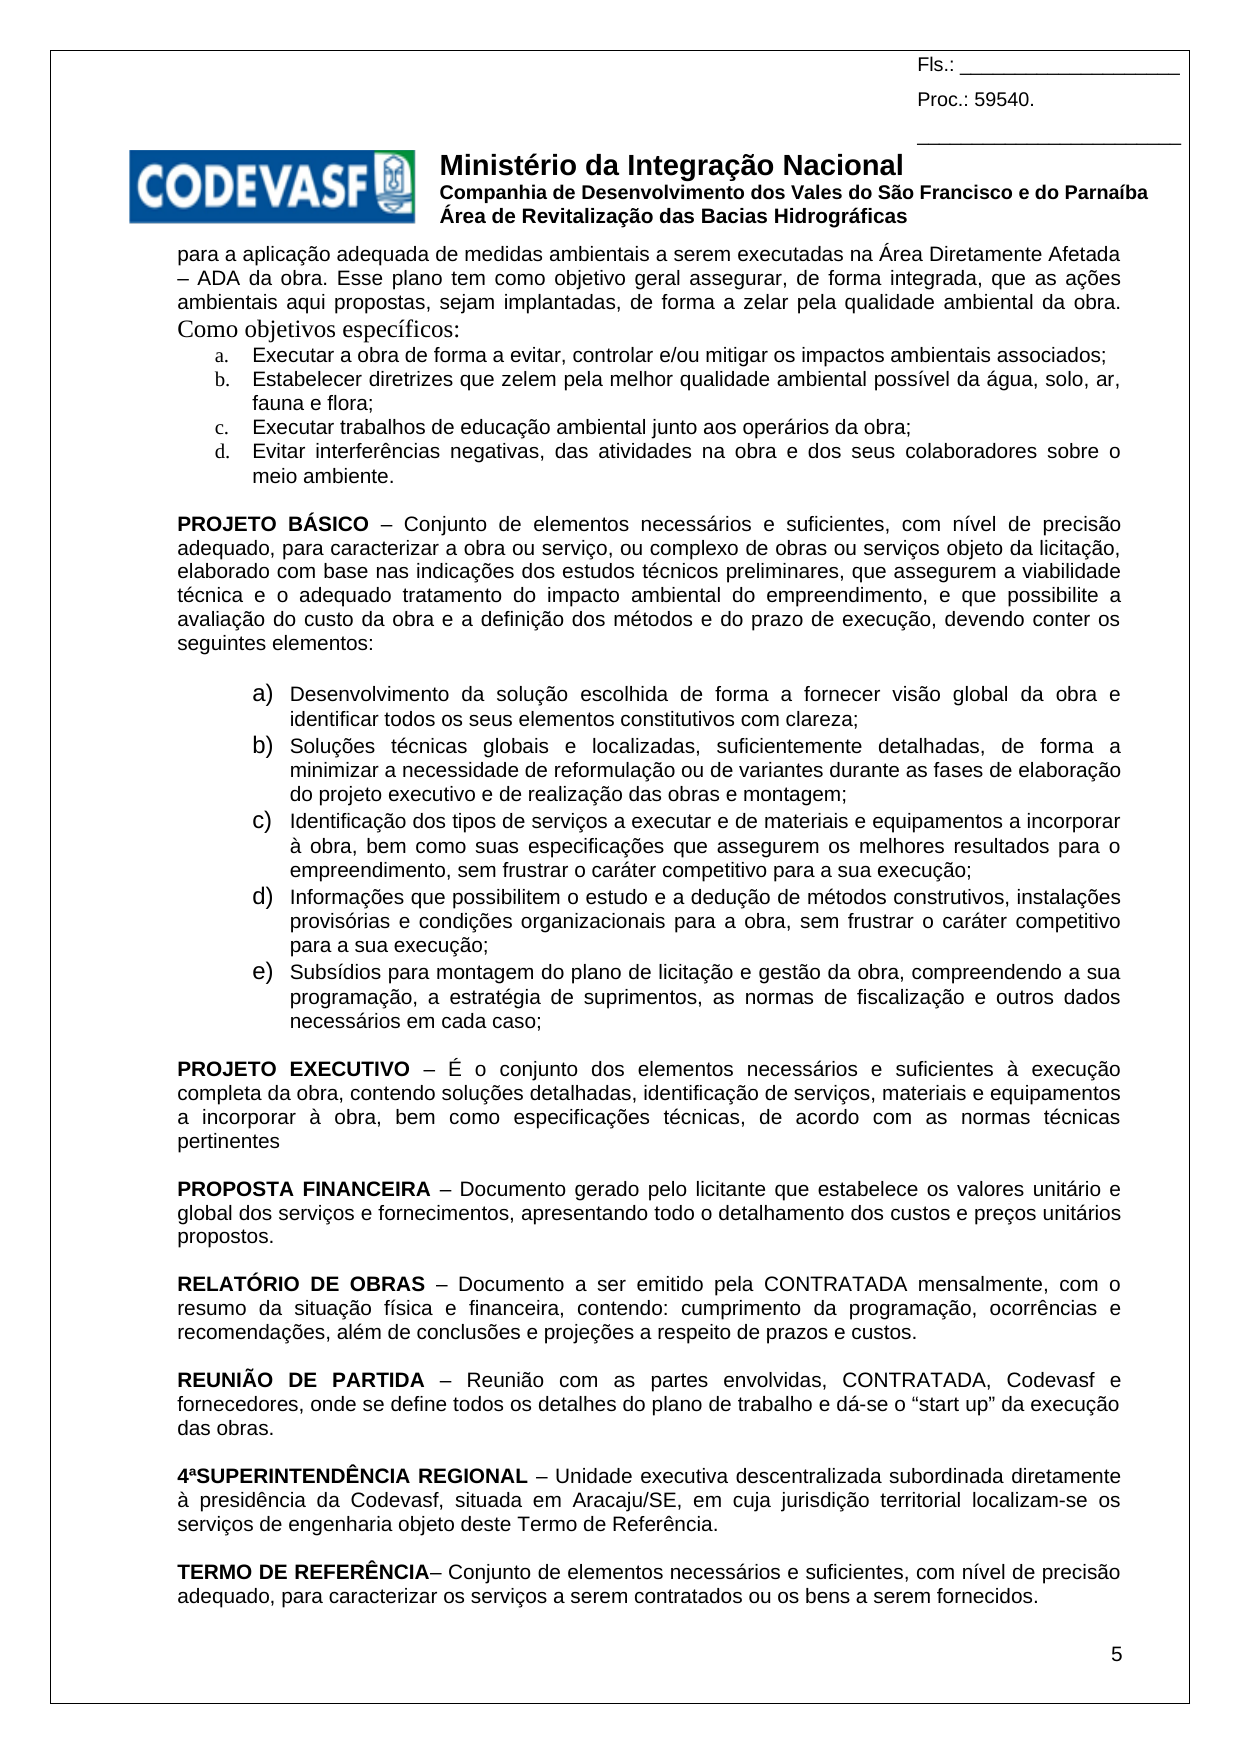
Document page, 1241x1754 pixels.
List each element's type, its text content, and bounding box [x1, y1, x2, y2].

list Soluções técnicas globais e localizadas, suficientemente detalhadas, de forma a minimizar a necessidade de reformulação ou de variantes durante as fases de elaboração do projeto executivo e de realização das obras e montagem; [252, 731, 1122, 806]
list Evitar interferências negativas, das atividades na obra e dos seus colaboradores sobre o meio ambiente. [214, 439, 1122, 487]
list Desenvolvimento da solução escolhida de forma a fornecer visão global da obra e identificar todos os seus elementos constitutivos com clareza; [252, 679, 1122, 731]
text RELATÓRIO DE OBRAS – Documento a ser emitido pela CONTRATADA mensalmente, com o resumo da situação física e financeira, contendo: cumprimento da programação, ocorrências e recomendações, além de conclusões e projeções a respeito de prazos e custos. [177, 1272, 1122, 1344]
list Identificação dos tipos de serviços a executar e de materiais e equipamentos a incorporar à obra, bem como suas especificações que assegurem os melhores resultados para o empreendimento, sem frustrar o caráter competitivo para a sua execução; [252, 806, 1122, 882]
text REUNIÃO DE PARTIDA – Reunião com as partes envolvidas, CONTRATADA, Codevasf e fornecedores, onde se define todos os detalhes do plano de trabalho e dá-se o “start up” da execução das obras. [177, 1368, 1122, 1440]
text PROJETO EXECUTIVO – É o conjunto dos elementos necessários e suficientes à execução completa da obra, contendo soluções detalhadas, identificação de serviços, materiais e equipamentos a incorporar à obra, bem como especificações técnicas, de acordo com as normas técnicas pertinentes [177, 1057, 1122, 1152]
list Informações que possibilitem o estudo e a dedução de métodos construtivos, instalações provisórias e condições organizacionais para a obra, sem frustrar o caráter competitivo para a sua execução; [252, 882, 1122, 957]
list Executar a obra de forma a evitar, controlar e/ou mitigar os impactos ambientais associados; [214, 343, 1122, 367]
text PROPOSTA FINANCEIRA – Documento gerado pelo licitante que estabelece os valores unitário e global dos serviços e fornecimentos, apresentando todo o detalhamento dos custos e preços unitários propostos. [177, 1176, 1122, 1248]
picture [129, 150, 417, 226]
list Subsídios para montagem do plano de licitação e gestão da obra, compreendendo a sua programação, a estratégia de suprimentos, as normas de fiscalização e outros dados necessários em cada caso; [252, 957, 1122, 1033]
text PROJETO BÁSICO – Conjunto de elementos necessários e suficientes, com nível de precisão adequado, para caracterizar a obra ou serviço, ou complexo de obras ou serviços objeto da licitação, elaborado com base nas indicações dos estudos técnicos preliminares, que assegurem a viabilidade técnica e o adequado tratamento do impacto ambiental do empreendimento, e que possibilite a avaliação do custo da obra e a definição dos métodos e do prazo de execução, devendo conter os seguintes elementos: [177, 511, 1122, 655]
text 4ªSUPERINTENDÊNCIA REGIONAL – Unidade executiva descentralizada subordinada diretamente à presidência da Codevasf, situada em Aracaju/SE, em cuja jurisdição territorial localizam-se os serviços de engenharia objeto deste Termo de Referência. [177, 1464, 1122, 1536]
text TERMO DE REFERÊNCIA– Conjunto de elementos necessários e suficientes, com nível de precisão adequado, para caracterizar os serviços a serem contratados ou os bens a serem fornecidos. [177, 1560, 1122, 1608]
list Estabelecer diretrizes que zelem pela melhor qualidade ambiental possível da água, solo, ar, fauna e flora; [214, 367, 1122, 415]
list Executar trabalhos de educação ambiental junto aos operários da obra; [214, 415, 1122, 439]
